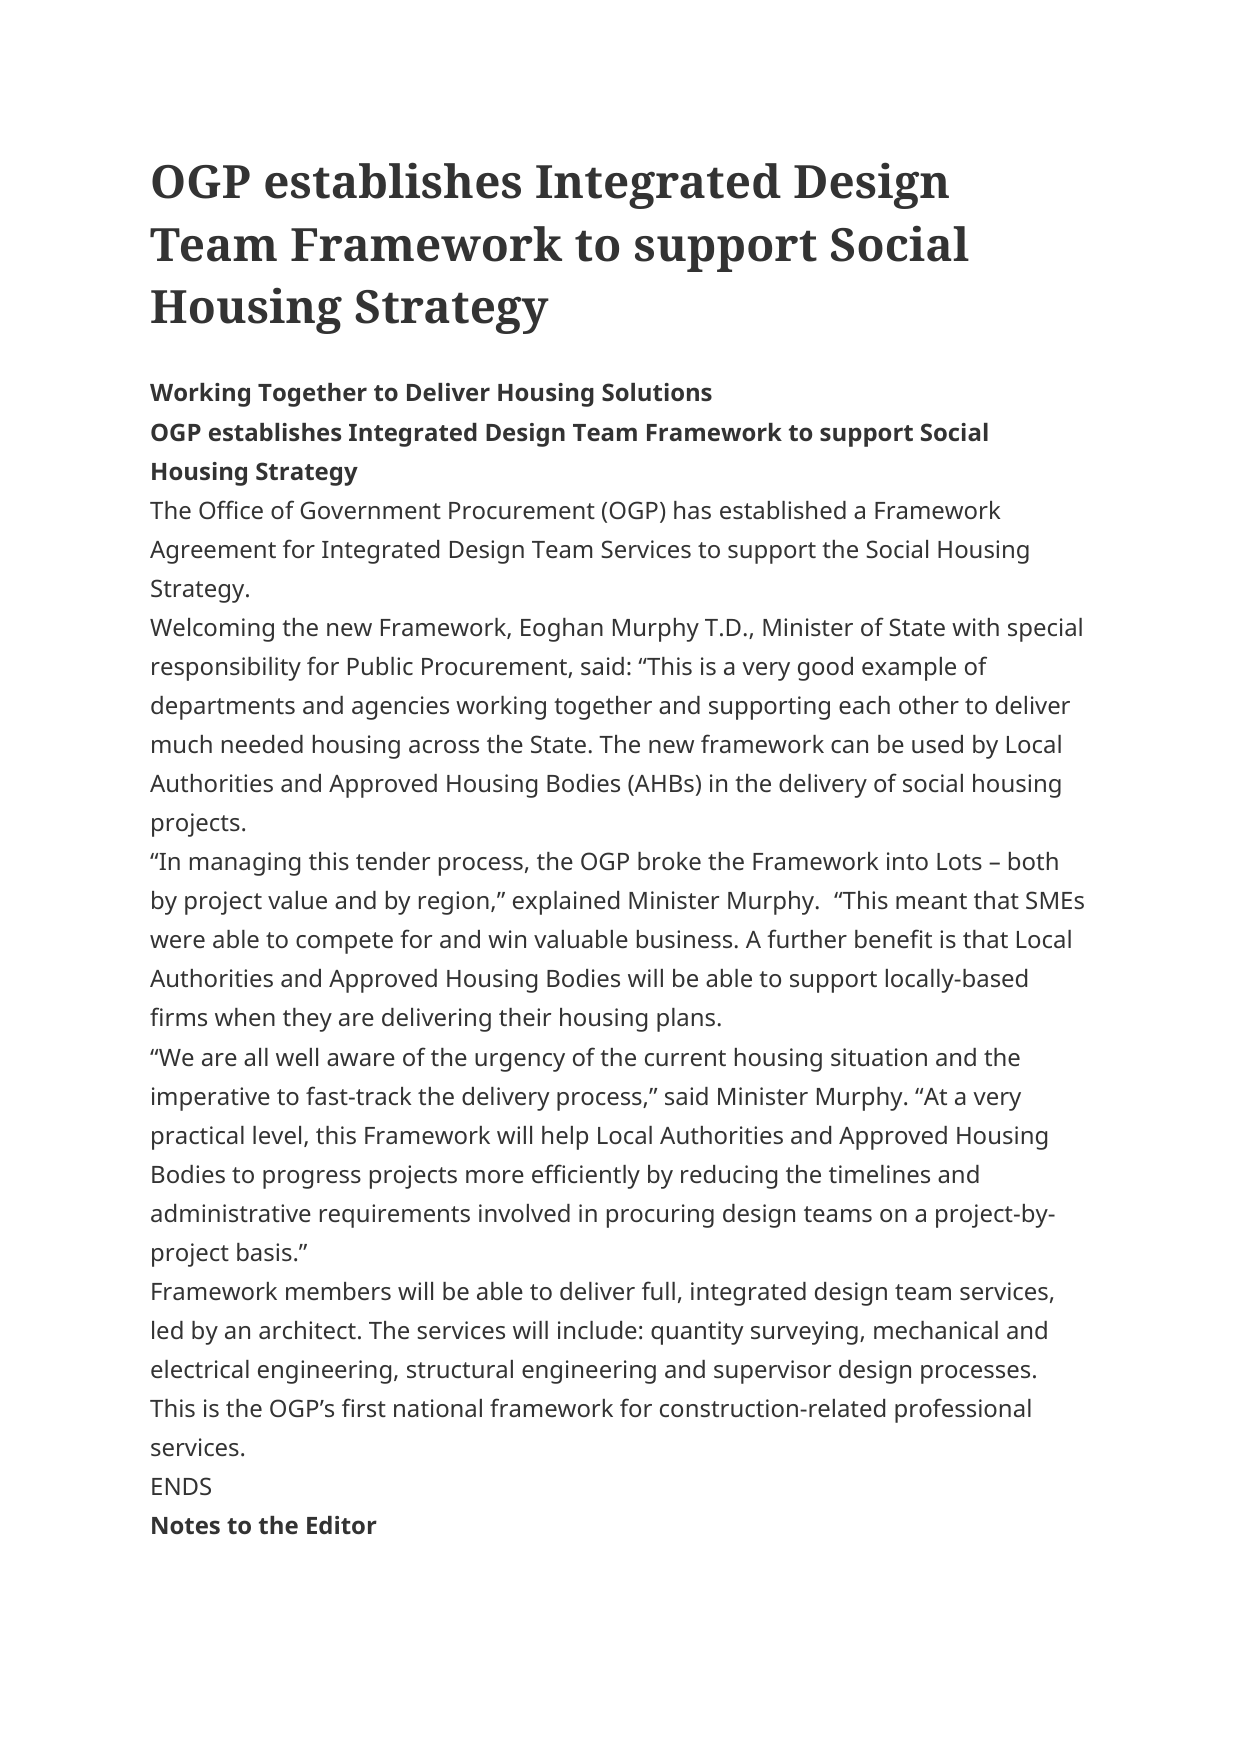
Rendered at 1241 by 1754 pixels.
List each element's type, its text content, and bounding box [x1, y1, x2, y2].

text “We are all well aware of the urgency of the current housing situation and the imperative to fast-track the delivery process,” said Minister Murphy. “At a very practical level, this Framework will help Local Authorities and Approved Housing Bodies to progress projects more efficiently by reducing the timelines and administrative requirements involved in procuring design teams on a project-by-project basis.” [150, 1040, 1090, 1268]
text OGP establishes Integrated Design Team Framework to support Social Housing Strategy [150, 415, 1090, 487]
text The Office of Government Procurement (OGP) has established a Framework Agreement for Integrated Design Team Services to support the Social Housing Strategy. [150, 493, 1090, 604]
text Welcoming the new Framework, Eoghan Murphy T.D., Minister of State with special responsibility for Public Procurement, said: “This is a very good example of departments and agencies working together and supporting each other to deliver much needed housing across the State. The new framework can be used by Local Authorities and Approved Housing Bodies (AHBs) in the delivery of social housing projects. [150, 611, 1090, 838]
text ENDS [150, 1470, 1090, 1503]
text OGP establishes Integrated Design Team Framework to support Social Housing Strategy [150, 150, 1090, 337]
text Working Together to Deliver Housing Solutions [150, 376, 1090, 409]
text Notes to the Editor [150, 1509, 1090, 1542]
text Framework members will be able to deliver full, integrated design team services, led by an architect. The services will include: quantity surveying, mechanical and electrical engineering, structural engineering and supervisor design processes. [150, 1275, 1090, 1385]
text “In managing this tender process, the OGP broke the Framework into Lots – both by project value and by region,” explained Minister Murphy. “This meant that SMEs were able to compete for and win valuable business. A further benefit is that Local Authorities and Approved Housing Bodies will be able to support locally-based firms when they are delivering their housing plans. [150, 845, 1090, 1034]
text This is the OGP’s first national framework for construction-related professional services. [150, 1392, 1090, 1463]
